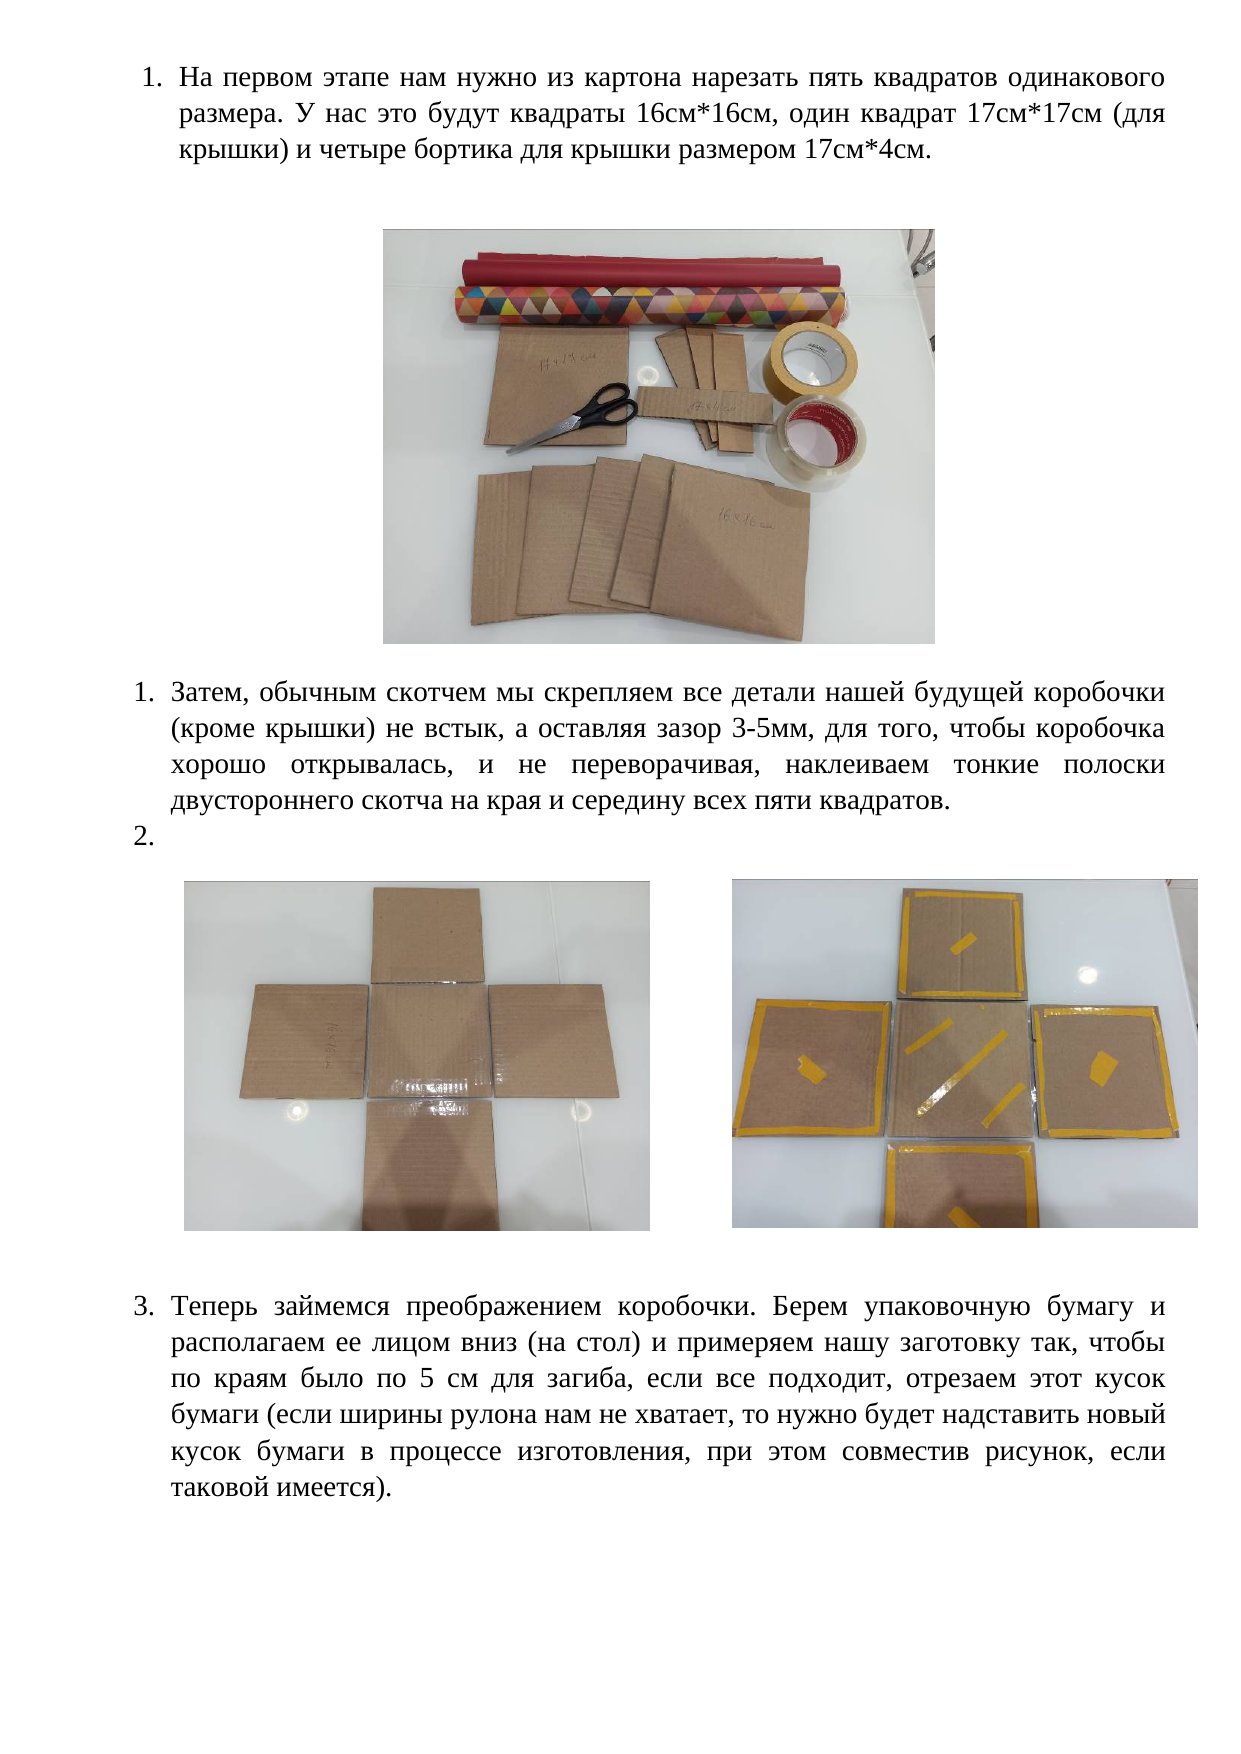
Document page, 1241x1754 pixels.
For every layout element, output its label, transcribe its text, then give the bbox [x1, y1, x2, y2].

picture [184, 881, 650, 1231]
list Затем, обычным скотчем мы скрепляем все детали нашей будущей коробочки (кроме крышки) не встык, а оставляя зазор 3-5мм, для того, чтобы коробочка хорошо открывалась, и не переворачивая, наклеиваем тонкие полоски двустороннего скотча на края и середину всех пяти квадратов. [133, 674, 1167, 816]
picture [732, 879, 1198, 1228]
picture [383, 229, 935, 644]
list На первом этапе нам нужно из картона нарезать пять квадратов одинакового размера. У нас это будут квадраты 16см*16см, один квадрат 17см*17см (для крышки) и четыре бортика для крышки размером 17см*4см. [141, 59, 1167, 165]
list Теперь займемся преображением коробочки. Берем упаковочную бумагу и располагаем ее лицом вниз (на стол) и примеряем нашу заготовку так, чтобы по краям было по 5 см для загиба, если все подходит, отрезаем этот кусок бумаги (если ширины рулона нам не хватает, то нужно будет надставить новый кусок бумаги в процессе изготовления, при этом совместив рисунок, если таковой имеется). [133, 1288, 1167, 1502]
